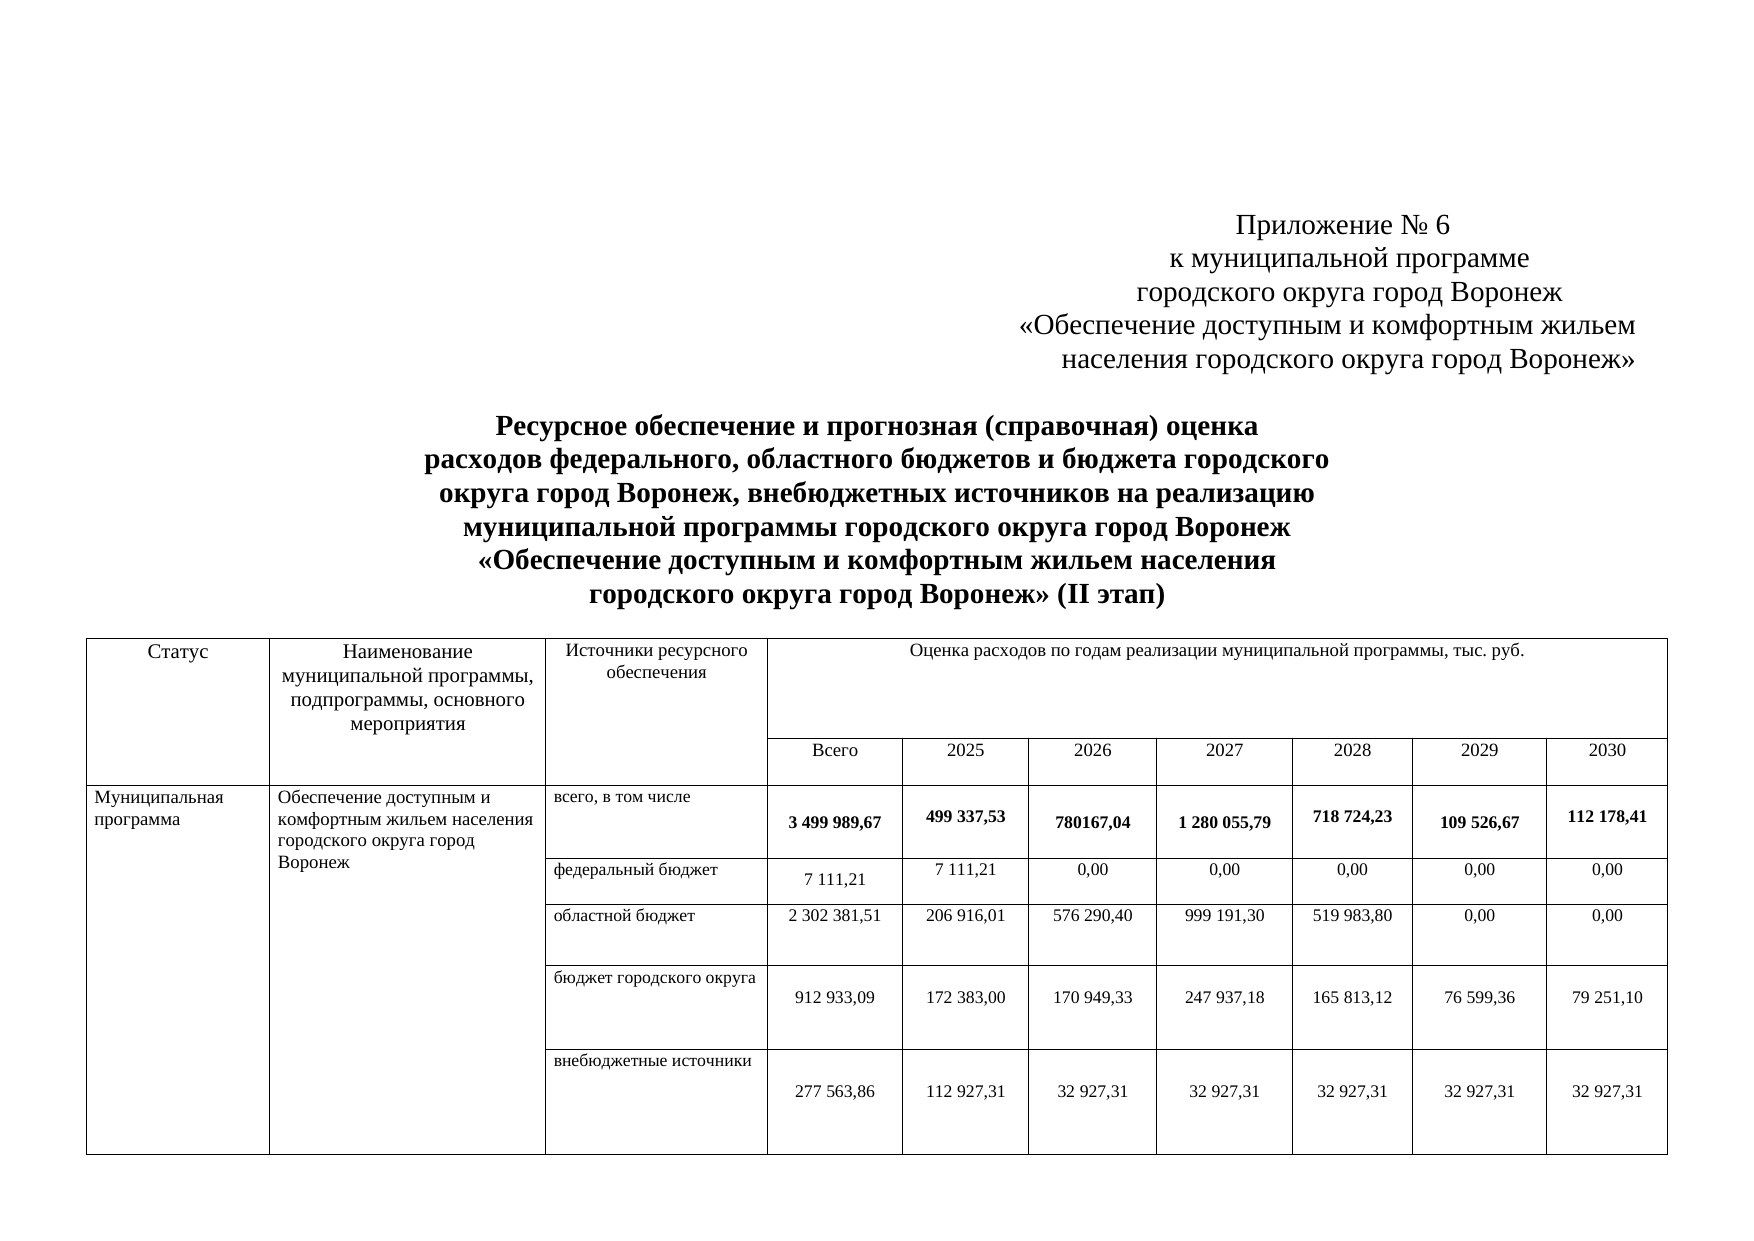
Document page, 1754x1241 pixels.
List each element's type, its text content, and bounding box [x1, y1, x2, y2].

table_header Оценка расходов по годам реализации муниципальной программы, тыс. руб. [768, 639, 1667, 738]
table_cell 7 111,21 [903, 859, 1028, 903]
text округа город Воронеж, внебюджетных источников на реализацию [118, 475, 1636, 509]
table_cell 1 280 055,79 [1157, 786, 1292, 857]
table_cell 277 563,86 [768, 1050, 902, 1153]
table_cell 2026 [1029, 739, 1156, 785]
table_cell 3 499 989,67 [768, 786, 902, 857]
table_cell 109 526,67 [1413, 786, 1546, 857]
table_cell 0,00 [1413, 905, 1546, 965]
table_cell 2 302 381,51 [768, 905, 902, 965]
table_cell 79 251,10 [1547, 966, 1667, 1049]
table_cell 519 983,80 [1293, 905, 1412, 965]
table_cell областной бюджет [546, 905, 767, 965]
table_cell 780167,04 [1029, 786, 1156, 857]
table_cell 32 927,31 [1029, 1050, 1156, 1153]
text Ресурсное обеспечение и прогнозная (справочная) оценка [118, 408, 1636, 442]
table_cell Всего [768, 739, 902, 785]
table_cell всего, в том числе [546, 786, 767, 857]
table_cell федеральный бюджет [546, 859, 767, 903]
text городского округа город Воронеж» (II этап) [118, 576, 1636, 609]
table_header Источники ресурсного обеспечения [546, 639, 767, 785]
text к муниципальной программе [118, 240, 1636, 274]
table_cell 112 178,41 [1547, 786, 1667, 857]
table_cell Обеспечение доступным и комфортным жильем населения городского округа город Воронеж [270, 786, 545, 1153]
table_cell 2025 [903, 739, 1028, 785]
table_cell 0,00 [1293, 859, 1412, 903]
text расходов федерального, областного бюджетов и бюджета городского [118, 442, 1636, 475]
table_cell 2028 [1293, 739, 1412, 785]
text населения городского округа город Воронеж» [118, 341, 1636, 374]
table_header Статус [87, 639, 269, 785]
table_cell 32 927,31 [1413, 1050, 1546, 1153]
table_cell 0,00 [1029, 859, 1156, 903]
table_cell 7 111,21 [768, 859, 902, 903]
table_cell 499 337,53 [903, 786, 1028, 857]
table_cell 999 191,30 [1157, 905, 1292, 965]
table_cell 112 927,31 [903, 1050, 1028, 1153]
table_cell 32 927,31 [1547, 1050, 1667, 1153]
table_cell 0,00 [1157, 859, 1292, 903]
table_cell 165 813,12 [1293, 966, 1412, 1049]
table_cell 718 724,23 [1293, 786, 1412, 857]
table_cell 206 916,01 [903, 905, 1028, 965]
table_cell 0,00 [1547, 905, 1667, 965]
table_cell 2029 [1413, 739, 1546, 785]
table_cell 247 937,18 [1157, 966, 1292, 1049]
table_cell 2030 [1547, 739, 1667, 785]
table_cell 172 383,00 [903, 966, 1028, 1049]
text Приложение № 6 [1048, 207, 1636, 240]
table_cell 76 599,36 [1413, 966, 1546, 1049]
table_cell Муниципальная программа [87, 786, 269, 1153]
table_cell 32 927,31 [1293, 1050, 1412, 1153]
text городского округа город Воронеж [118, 274, 1636, 307]
table_cell 576 290,40 [1029, 905, 1156, 965]
table_cell 32 927,31 [1157, 1050, 1292, 1153]
table_cell 912 933,09 [768, 966, 902, 1049]
table_cell 0,00 [1547, 859, 1667, 903]
table_cell внебюджетные источники [546, 1050, 767, 1153]
text «Обеспечение доступным и комфортным жильем населения [118, 542, 1636, 576]
table_cell 170 949,33 [1029, 966, 1156, 1049]
table_cell 2027 [1157, 739, 1292, 785]
table_cell бюджет городского округа [546, 966, 767, 1049]
table_cell 0,00 [1413, 859, 1546, 903]
text муниципальной программы городского округа город Воронеж [118, 509, 1636, 542]
text «Обеспечение доступным и комфортным жильем [118, 307, 1636, 341]
table_header Наименование муниципальной программы, подпрограммы, основного мероприятия [270, 639, 545, 785]
